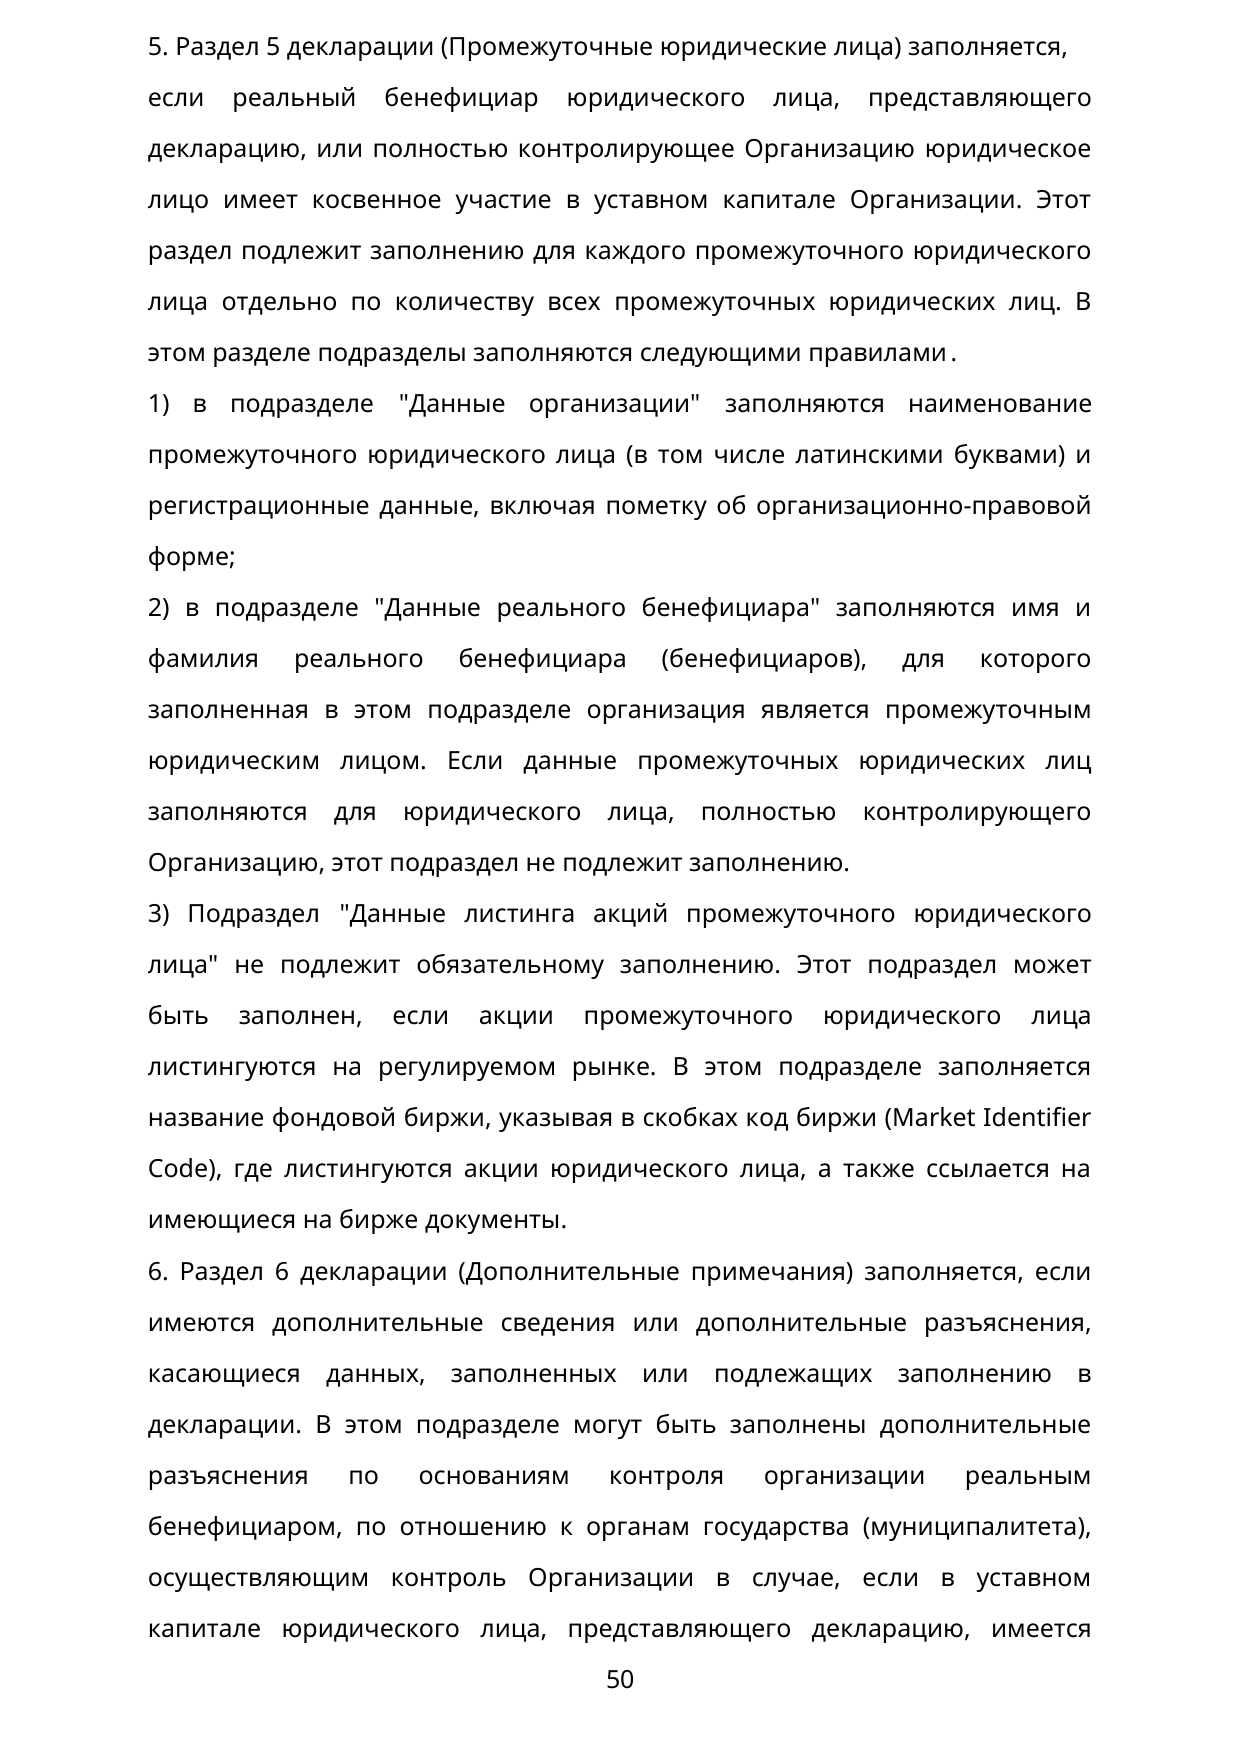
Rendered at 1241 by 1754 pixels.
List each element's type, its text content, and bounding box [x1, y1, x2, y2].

text 1) в подразделе "Данные организации" заполняются наименование промежуточного юридического лица (в том числе латинскими буквами) и регистрационные данные, включая пометку об организационно-правовой форме; [148, 385, 1092, 573]
text если реальный бенефициар юридического лица, представляющего декларацию, или полностью контролирующее Организацию юридическое лицо имеет косвенное участие в уставном капитале Организации. Этот раздел подлежит заполнению для каждого промежуточного юридического лица отдельно по количеству всех промежуточных юридических лиц. В этом разделе подразделы заполняются следующими правилами․ [148, 79, 1092, 368]
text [148, 1253, 1092, 1644]
text 5. Раздел 5 декларации (Промежуточные юридические лица) заполняется, [148, 28, 1092, 62]
text 3) Подраздел "Данные листинга акций промежуточного юридического лица" не подлежит обязательному заполнению. Этот подраздел может быть заполнен, если акции промежуточного юридического лица листингуются на регулируемом рынке. В этом подразделе заполняется название фондовой биржи, указывая в скобках код биржи (Market Identifier Code), где листингуются акции юридического лица, а также ссылается на имеющиеся на бирже документы. [148, 896, 1092, 1236]
text 2) в подразделе "Данные реального бенефициара" заполняются имя и фамилия реального бенефициара (бенефициаров), для которого заполненная в этом подразделе организация является промежуточным юридическим лицом. Если данные промежуточных юридических лиц заполняются для юридического лица, полностью контролирующего Организацию, этот подраздел не подлежит заполнению. [148, 589, 1092, 879]
